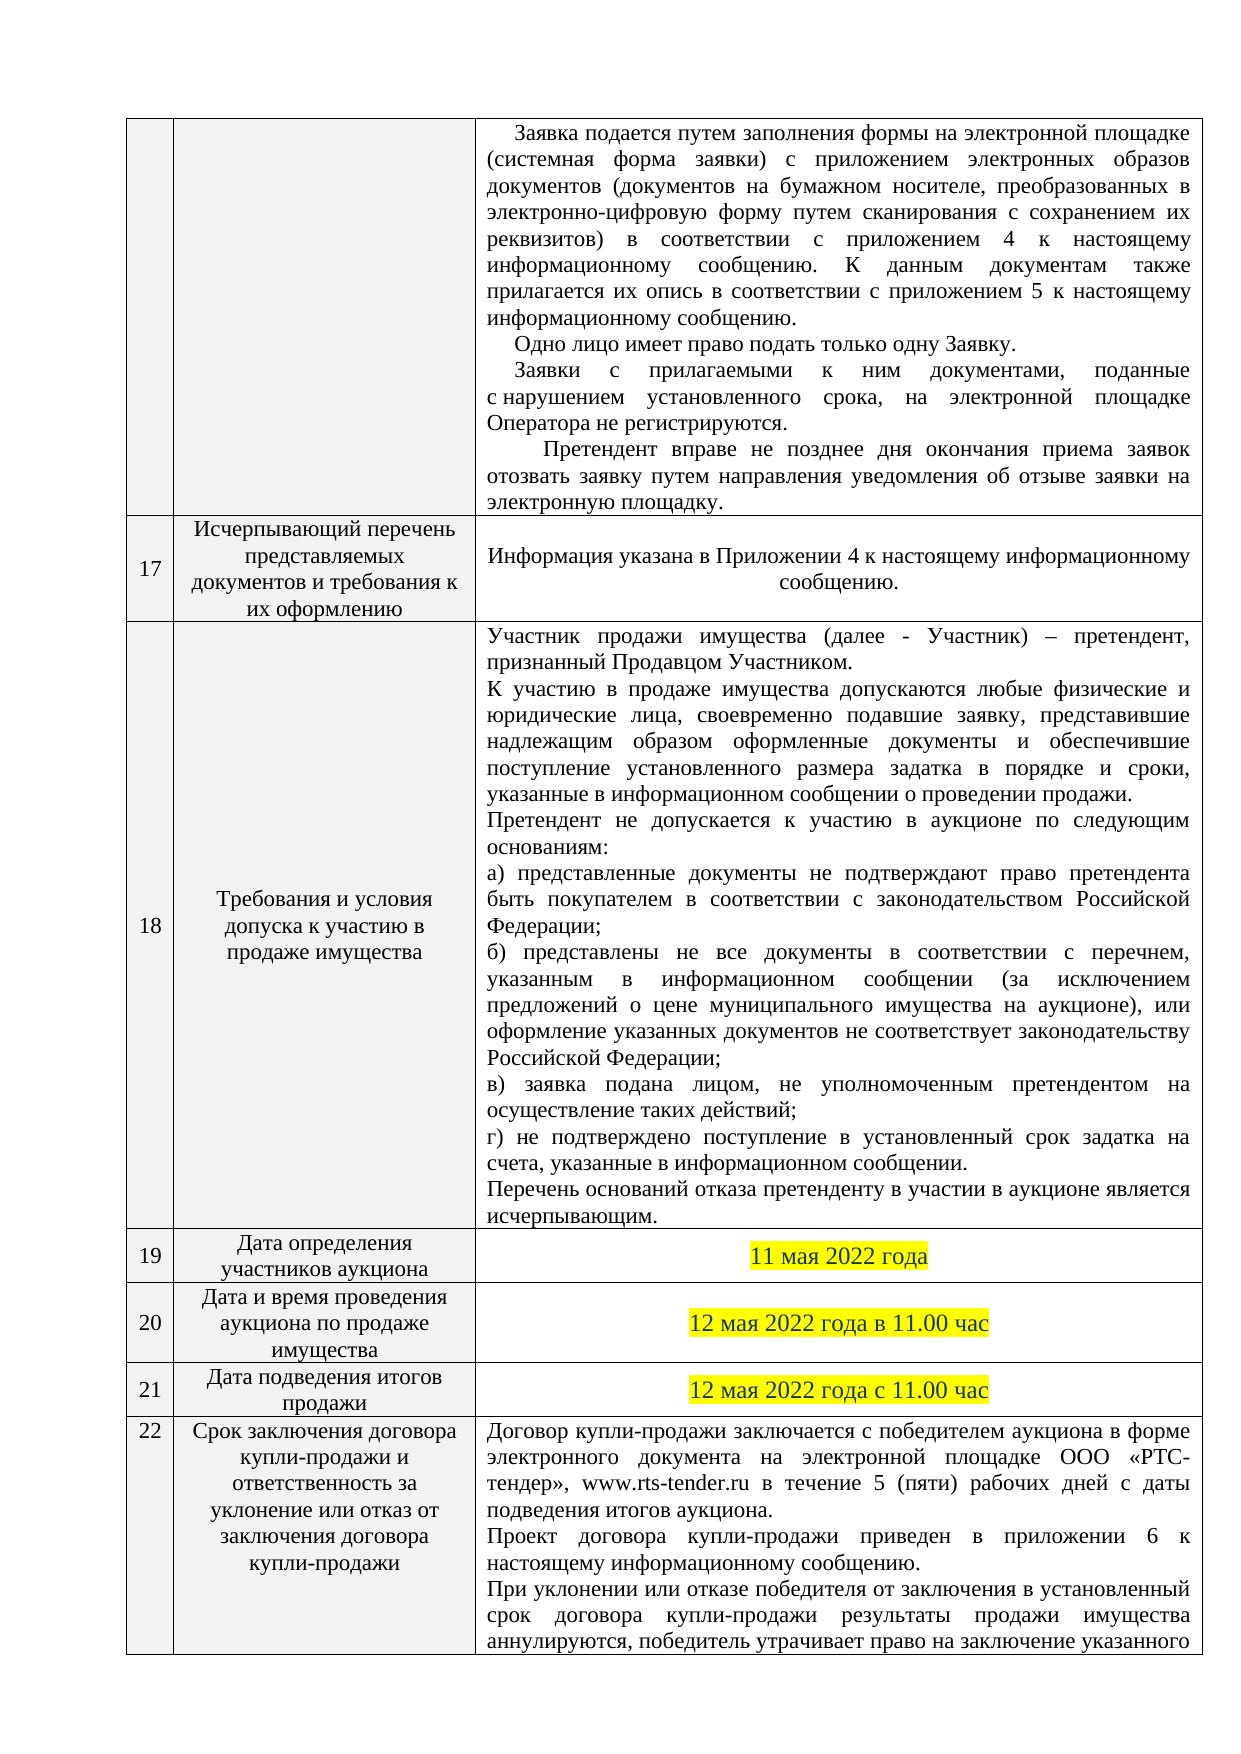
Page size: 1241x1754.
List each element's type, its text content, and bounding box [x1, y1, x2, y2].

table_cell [174, 119, 475, 514]
table_cell 20 [127, 1283, 173, 1362]
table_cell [476, 119, 1202, 514]
table_cell Дата подведения итогов продажи [174, 1363, 475, 1416]
table_cell 12 мая 2022 года с 11.00 час [476, 1363, 1202, 1416]
table_cell Участник продажи имущества (далее - Участник) – претендент, признанный Продавцом Участником. К участию в продаже имущества допускаются любые физические и юридические лица, своевременно подавшие заявку, представившие надлежащим образом оформленные документы и обеспечившие поступление установленного размера задатка в порядке и сроки, указанные в информационном сообщении о проведении продажи. Претендент не допускается к участию в аукционе по следующим основаниям: а) представленные документы не подтверждают право претендента быть покупателем в соответствии с законодательством Российской Федерации; б) представлены не все документы в соответствии с перечнем, указанным в информационном сообщении (за исключением предложений о цене муниципального имущества на аукционе), или оформление указанных документов не соответствует законодательству Российской Федерации; в) заявка подана лицом, не уполномоченным претендентом на осуществление таких действий; г) не подтверждено поступление в установленный срок задатка на счета, указанные в информационном сообщении. Перечень оснований отказа претенденту в участии в аукционе является исчерпывающим. [476, 622, 1202, 1228]
table_cell 22 [127, 1417, 173, 1654]
table_cell 17 [127, 516, 173, 621]
table_cell 18 [127, 622, 173, 1228]
table_cell Дата и время проведения аукциона по продаже имущества [174, 1283, 475, 1362]
table_cell 11 мая 2022 года [476, 1229, 1202, 1282]
table_cell Дата определения участников аукциона [174, 1229, 475, 1282]
table_cell 12 мая 2022 года в 11.00 час [476, 1283, 1202, 1362]
table_cell Информация указана в Приложении 4 к настоящему информационному сообщению. [476, 516, 1202, 621]
table_cell Требования и условия допуска к участию в продаже имущества [174, 622, 475, 1228]
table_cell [476, 1417, 1202, 1654]
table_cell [174, 1417, 475, 1654]
table_cell Исчерпывающий перечень представляемых документов и требования к их оформлению [174, 516, 475, 621]
table_cell 19 [127, 1229, 173, 1282]
table_cell 21 [127, 1363, 173, 1416]
table_cell 16 [127, 119, 173, 514]
